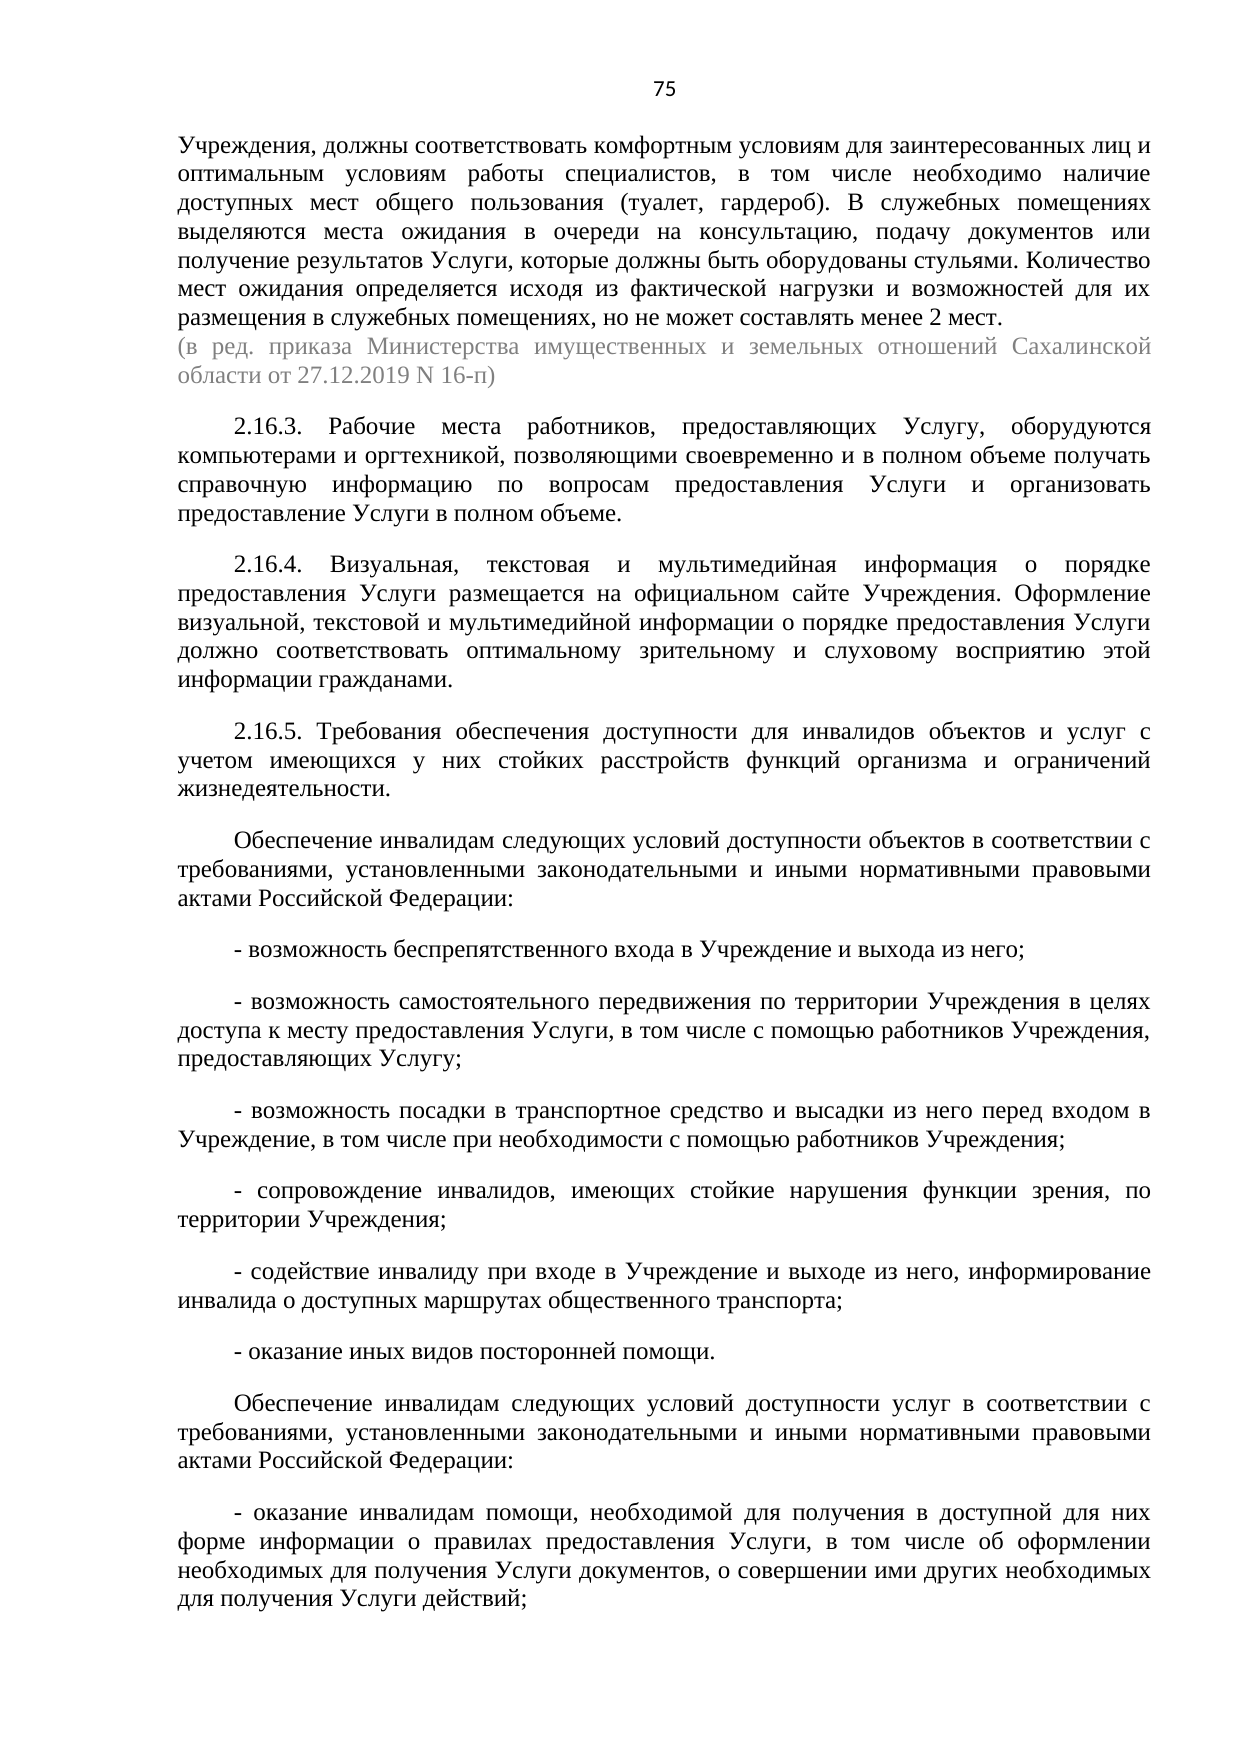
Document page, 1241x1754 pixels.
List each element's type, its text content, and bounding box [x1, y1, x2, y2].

text Обеспечение инвалидам следующих условий доступности объектов в соответствии с требованиями, установленными законодательными и иными нормативными правовыми актами Российской Федерации: [177, 825, 1152, 911]
text - содействие инвалиду при входе в Учреждение и выходе из него, информирование инвалида о доступных маршрутах общественного транспорта; [177, 1256, 1152, 1313]
text - оказание иных видов посторонней помощи. [177, 1336, 1152, 1365]
text (в ред. приказа Министерства имущественных и земельных отношений Сахалинской области от 27.12.2019 N 16-п) [177, 331, 1152, 388]
text - сопровождение инвалидов, имеющих стойкие нарушения функции зрения, по территории Учреждения; [177, 1176, 1152, 1233]
text - возможность посадки в транспортное средство и высадки из него перед входом в Учреждение, в том числе при необходимости с помощью работников Учреждения; [177, 1095, 1152, 1153]
text 2.16.4. Визуальная, текстовая и мультимедийная информация о порядке предоставления Услуги размещается на официальном сайте Учреждения. Оформление визуальной, текстовой и мультимедийной информации о порядке предоставления Услуги должно соответствовать оптимальному зрительному и слуховому восприятию этой информации гражданами. [177, 549, 1152, 693]
text - возможность беспрепятственного входа в Учреждение и выхода из него; [177, 934, 1152, 963]
text Обеспечение инвалидам следующих условий доступности услуг в соответствии с требованиями, установленными законодательными и иными нормативными правовыми актами Российской Федерации: [177, 1388, 1152, 1474]
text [177, 130, 1152, 331]
text - оказание инвалидам помощи, необходимой для получения в доступной для них форме информации о правилах предоставления Услуги, в том числе об оформлении необходимых для получения Услуги документов, о совершении ими других необходимых для получения Услуги действий; [177, 1497, 1152, 1612]
text 2.16.3. Рабочие места работников, предоставляющих Услугу, оборудуются компьютерами и оргтехникой, позволяющими своевременно и в полном объеме получать справочную информацию по вопросам предоставления Услуги и организовать предоставление Услуги в полном объеме. [177, 411, 1152, 526]
text 2.16.5. Требования обеспечения доступности для инвалидов объектов и услуг с учетом имеющихся у них стойких расстройств функций организма и ограничений жизнедеятельности. [177, 716, 1152, 802]
text - возможность самостоятельного передвижения по территории Учреждения в целях доступа к месту предоставления Услуги, в том числе с помощью работников Учреждения, предоставляющих Услугу; [177, 986, 1152, 1072]
